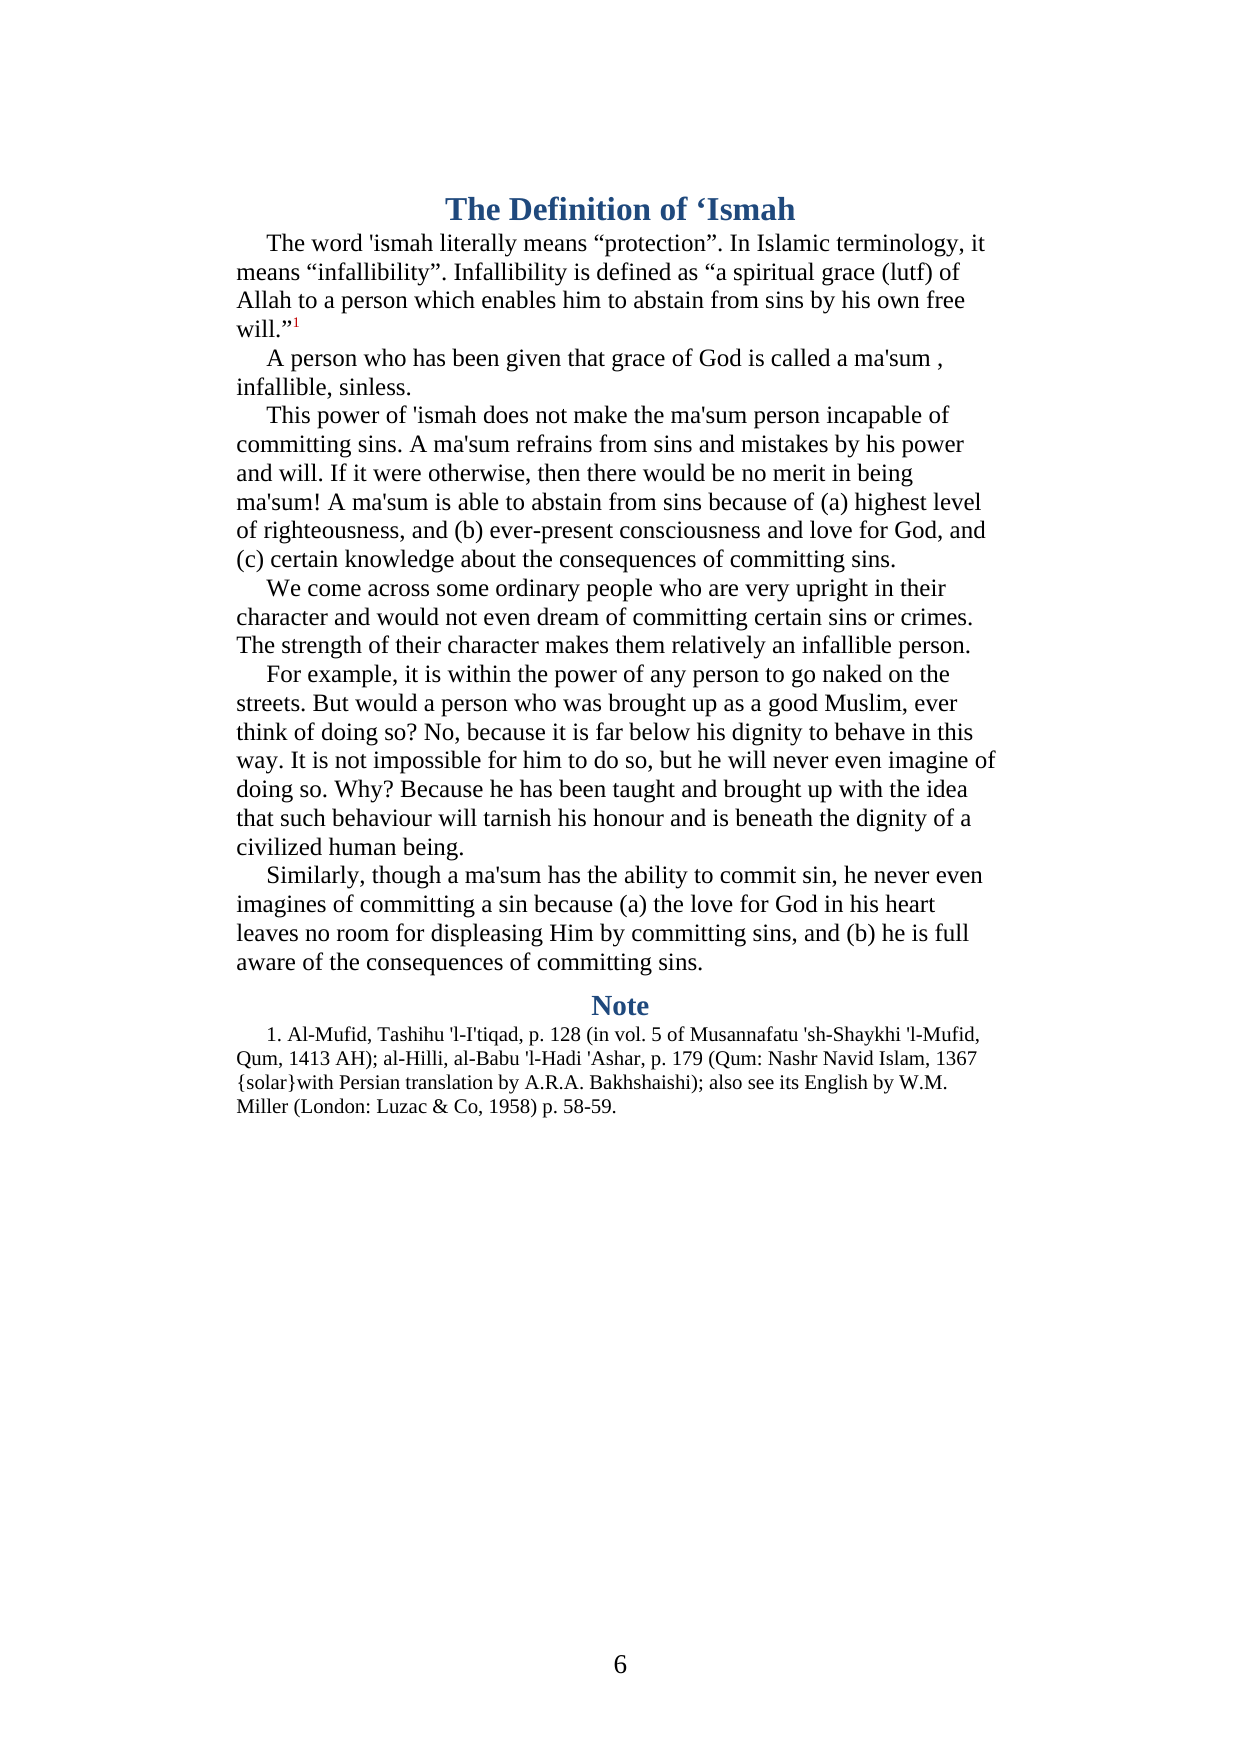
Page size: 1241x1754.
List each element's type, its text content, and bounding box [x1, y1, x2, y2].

text Similarly, though a ma'sum has the ability to commit sin, he never even imagines of committing a sin because (a) the love for God in his heart leaves no room for displeasing Him by committing sins, and (b) he is full aware of the consequences of committing sins. [236, 861, 1004, 976]
text We come across some ordinary people who are very upright in their character and would not even dream of committing certain sins or crimes. The strength of their character makes them relatively an infallible person. [236, 573, 1004, 659]
text This power of 'ismah does not make the ma'sum person incapable of committing sins. A ma'sum refrains from sins and mistakes by his power and will. If it were otherwise, then there would be no merit in being ma'sum! A ma'sum is able to abstain from sins because of (a) highest level of righteousness, and (b) ever-present consciousness and love for God, and (c) certain knowledge about the consequences of committing sins. [236, 401, 1004, 573]
text A person who has been given that grace of God is called a ma'sum , infallible, sinless. [236, 343, 1004, 401]
text 1. Al-Mufid, Tashihu 'l-I'tiqad, p. 128 (in vol. 5 of Musannafatu 'sh-Shaykhi 'l-Mufid, Qum, 1413 AH); al-Hilli, al-Babu 'l-Hadi 'Ashar, p. 179 (Qum: Nashr Navid Islam, 1367 {solar}with Persian translation by A.R.A. Bakhshaishi); also see its English by W.M. Miller (London: Luzac & Co, 1958) p. 58-59. [236, 1022, 1004, 1118]
text The word 'ismah literally means “protection”. In Islamic terminology, it means “infallibility”. Infallibility is defined as “a spiritual grace (lutf) of Allah to a person which enables him to abstain from sins by his own free will.”1 [236, 228, 1004, 343]
subtitle Note [236, 988, 1004, 1022]
subtitle The Definition of ‘Ismah [236, 190, 1004, 228]
text For example, it is within the power of any person to go naked on the streets. But would a person who was brought up as a good Muslim, ever think of doing so? No, because it is far below his dignity to behave in this way. It is not impossible for him to do so, but he will never even imagine of doing so. Why? Because he has been taught and brought up with the idea that such behaviour will tarnish his honour and is beneath the dignity of a civilized human being. [236, 659, 1004, 861]
